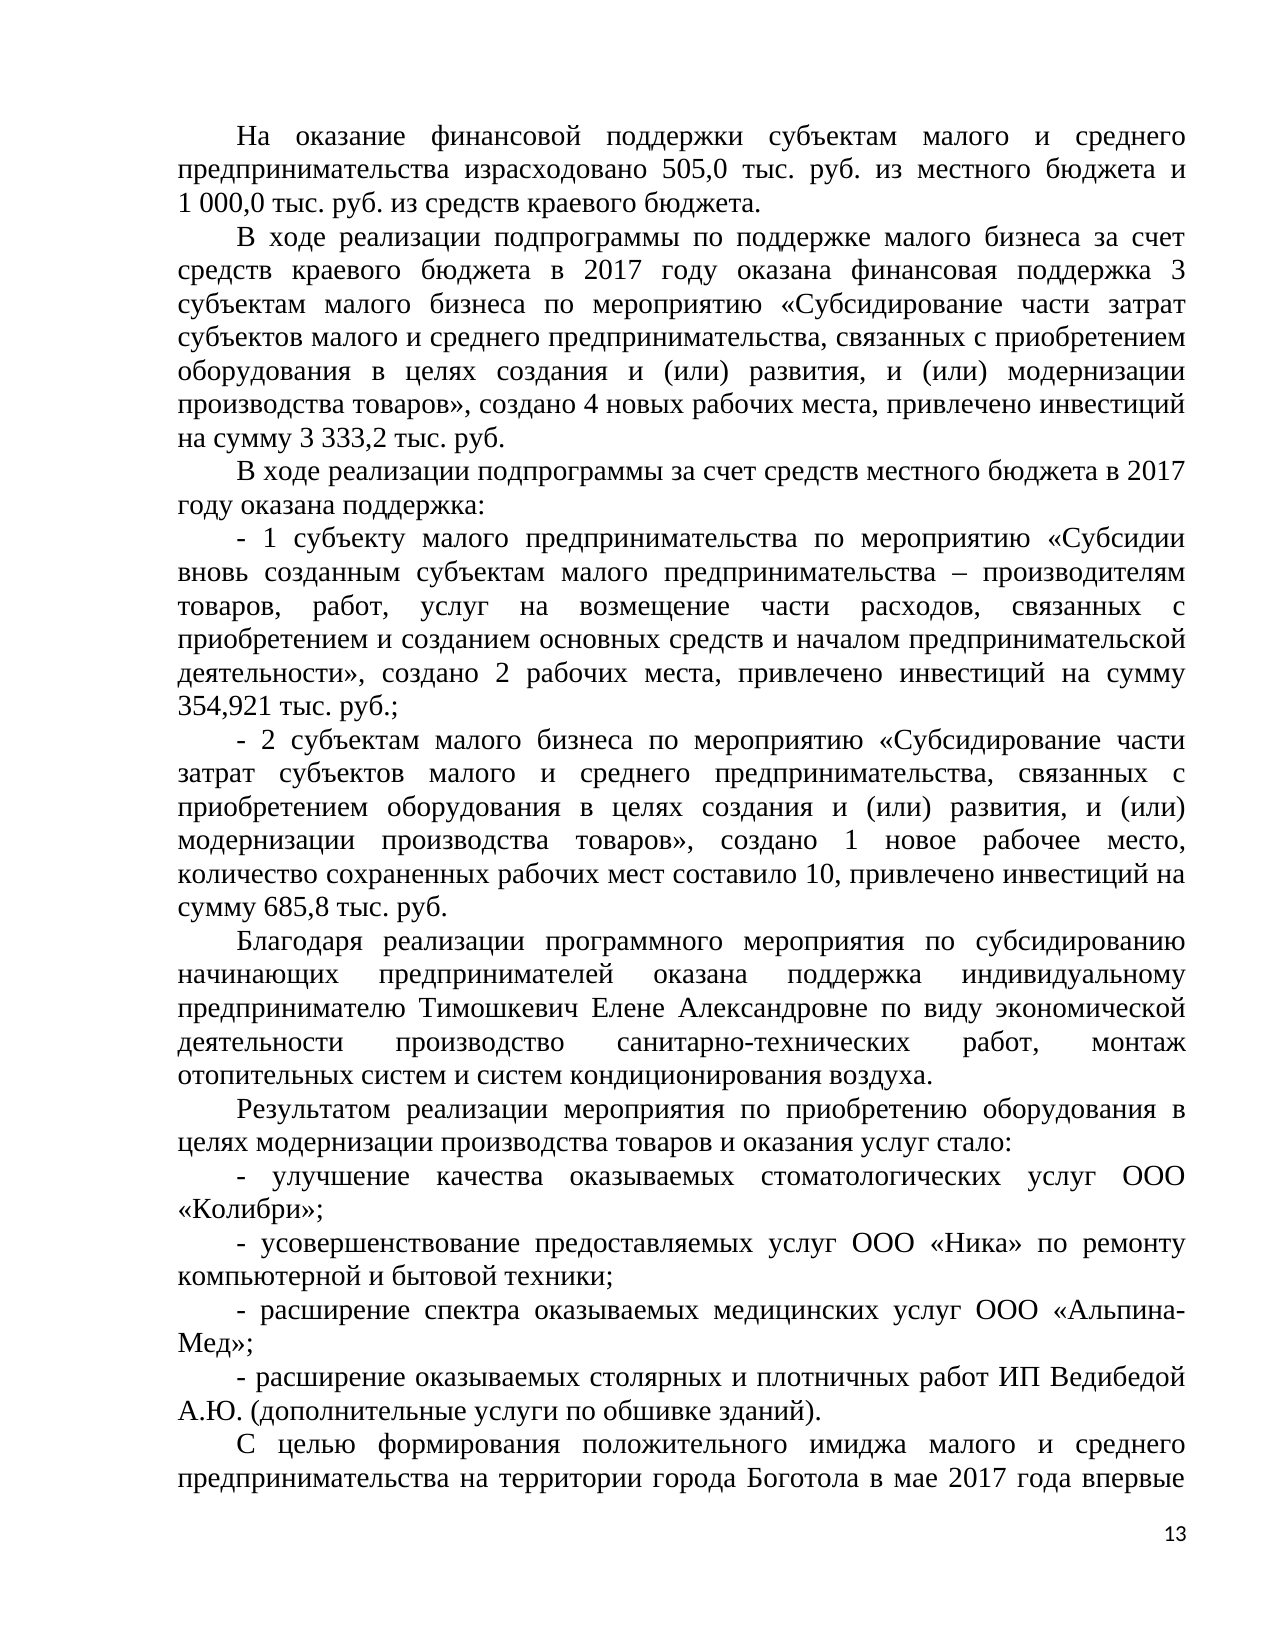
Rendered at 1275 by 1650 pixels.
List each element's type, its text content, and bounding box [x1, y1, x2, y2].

text - улучшение качества оказываемых стоматологических услуг ООО «Колибри»; [177, 1158, 1186, 1225]
text - расширение оказываемых столярных и плотничных работ ИП Ведибедой А.Ю. (дополнительные услуги по обшивке зданий). [177, 1359, 1186, 1426]
text Благодаря реализации программного мероприятия по субсидированию начинающих предпринимателей оказана поддержка индивидуальному предпринимателю Тимошкевич Елене Александровне по виду экономической деятельности производство санитарно-технических работ, монтаж отопительных систем и систем кондиционирования воздуха. [177, 923, 1186, 1091]
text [177, 1426, 1186, 1493]
text В ходе реализации подпрограммы по поддержке малого бизнеса за счет средств краевого бюджета в 2017 году оказана финансовая поддержка 3 субъектам малого бизнеса по мероприятию «Субсидирование части затрат субъектов малого и среднего предпринимательства, связанных с приобретением оборудования в целях создания и (или) развития, и (или) модернизации производства товаров», создано 4 новых рабочих места, привлечено инвестиций на сумму 3 333,2 тыс. руб. [177, 219, 1186, 453]
text - 1 субъекту малого предпринимательства по мероприятию «Субсидии вновь созданным субъектам малого предпринимательства – производителям товаров, работ, услуг на возмещение части расходов, связанных с приобретением и созданием основных средств и началом предпринимательской деятельности», создано 2 рабочих места, привлечено инвестиций на сумму 354,921 тыс. руб.; [177, 521, 1186, 722]
text Результатом реализации мероприятия по приобретению оборудования в целях модернизации производства товаров и оказания услуг стало: [177, 1091, 1186, 1158]
text - усовершенствование предоставляемых услуг ООО «Ника» по ремонту компьютерной и бытовой техники; [177, 1225, 1186, 1292]
text - 2 субъектам малого бизнеса по мероприятию «Субсидирование части затрат субъектов малого и среднего предпринимательства, связанных с приобретением оборудования в целях создания и (или) развития, и (или) модернизации производства товаров», создано 1 новое рабочее место, количество сохраненных рабочих мест составило 10, привлечено инвестиций на сумму 685,8 тыс. руб. [177, 722, 1186, 923]
text На оказание финансовой поддержки субъектам малого и среднего предпринимательства израсходовано 505,0 тыс. руб. из местного бюджета и 1 000,0 тыс. руб. из средств краевого бюджета. [177, 118, 1186, 219]
text В ходе реализации подпрограммы за счет средств местного бюджета в 2017 году оказана поддержка: [177, 453, 1186, 521]
text - расширение спектра оказываемых медицинских услуг ООО «Альпина-Мед»; [177, 1292, 1186, 1359]
